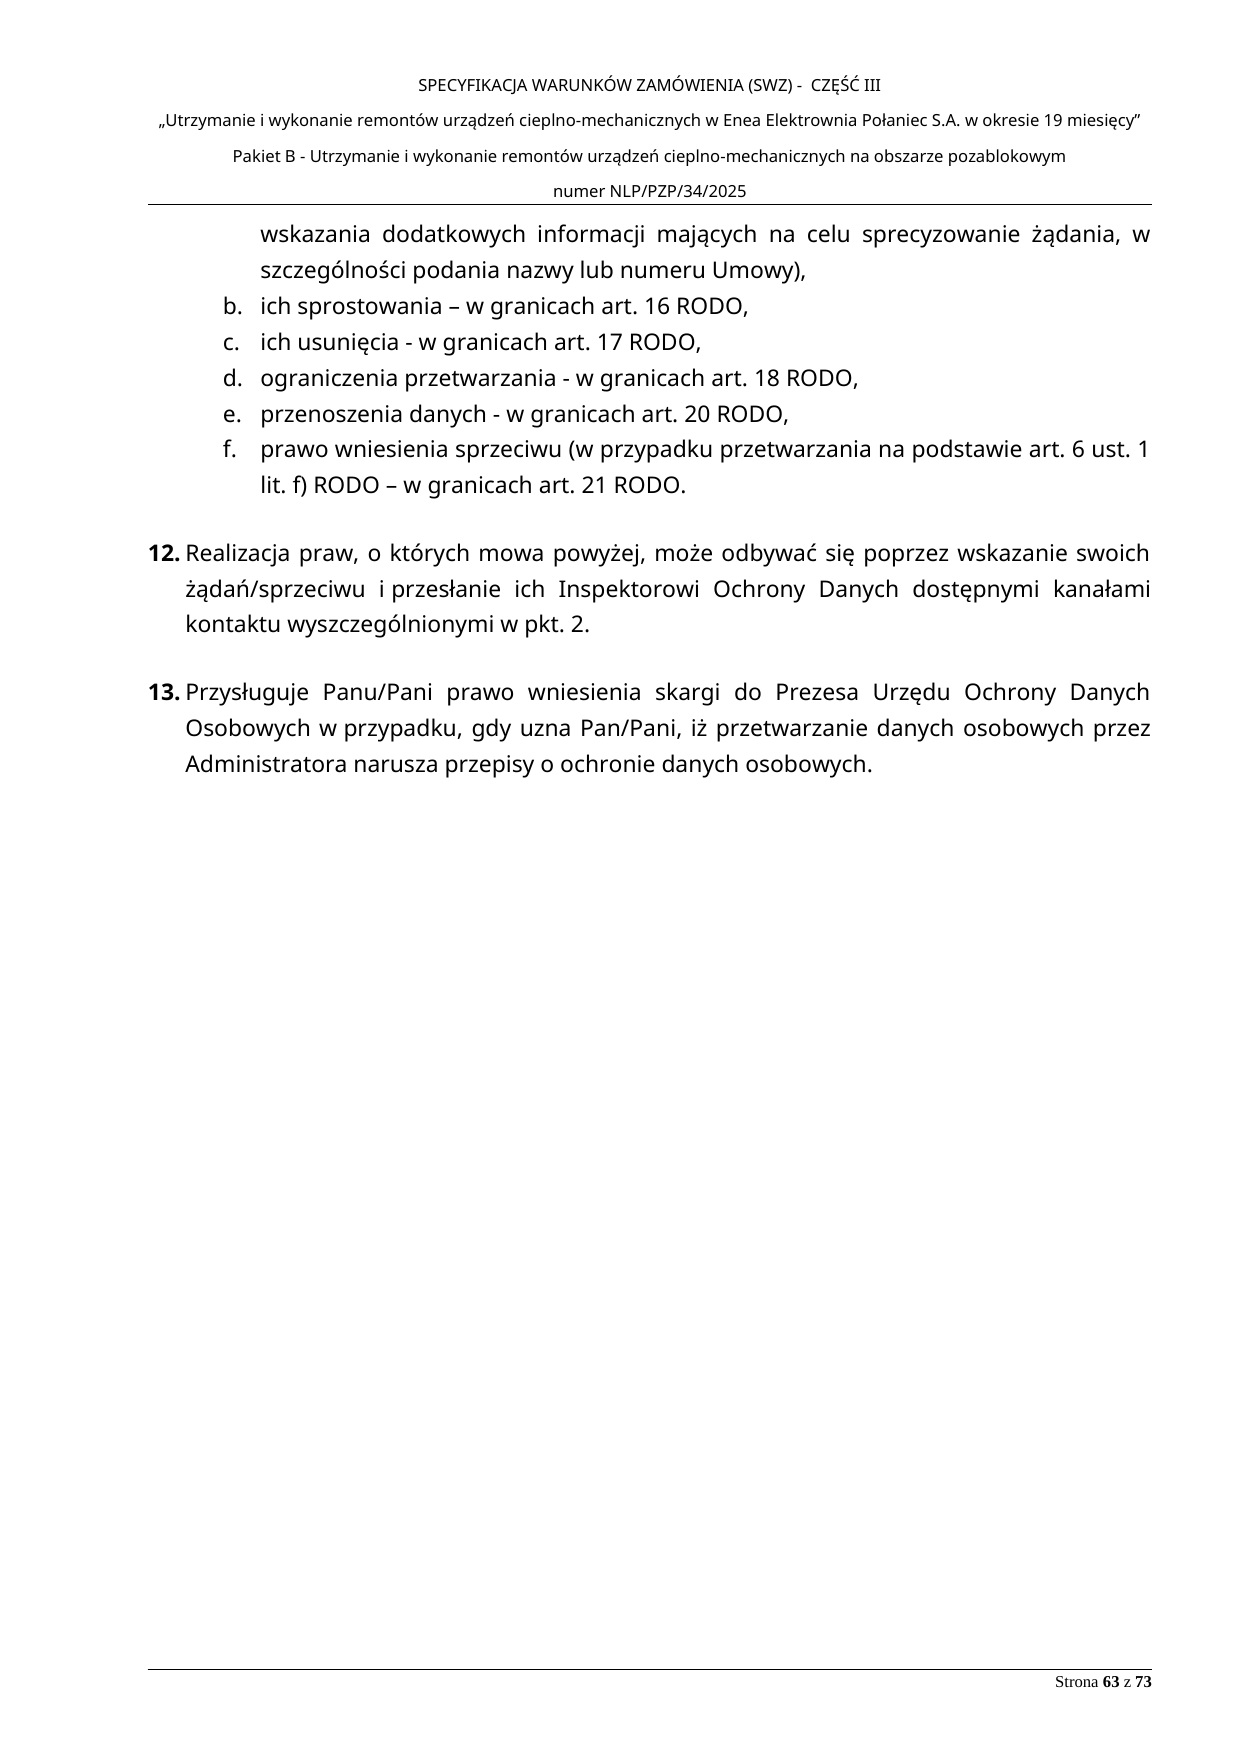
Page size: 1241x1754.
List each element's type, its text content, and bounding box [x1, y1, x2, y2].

list ich usunięcia - w granicach art. 17 RODO, [223, 326, 1152, 357]
list ograniczenia przetwarzania - w granicach art. 18 RODO, [223, 362, 1152, 393]
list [223, 218, 1152, 285]
list prawo wniesienia sprzeciwu (w przypadku przetwarzania na podstawie art. 6 ust. 1 lit. f) RODO – w granicach art. 21 RODO. [223, 433, 1152, 501]
list Przysługuje Panu/Pani prawo wniesienia skargi do Prezesa Urzędu Ochrony Danych Osobowych w przypadku, gdy uzna Pan/Pani, iż przetwarzanie danych osobowych przez Administratora narusza przepisy o ochronie danych osobowych. [148, 676, 1152, 779]
list Realizacja praw, o których mowa powyżej, może odbywać się poprzez wskazanie swoich żądań/sprzeciwu i przesłanie ich Inspektorowi Ochrony Danych dostępnymi kanałami kontaktu wyszczególnionymi w pkt. 2. [148, 537, 1152, 640]
list przenoszenia danych - w granicach art. 20 RODO, [223, 397, 1152, 429]
list ich sprostowania – w granicach art. 16 RODO, [223, 290, 1152, 321]
